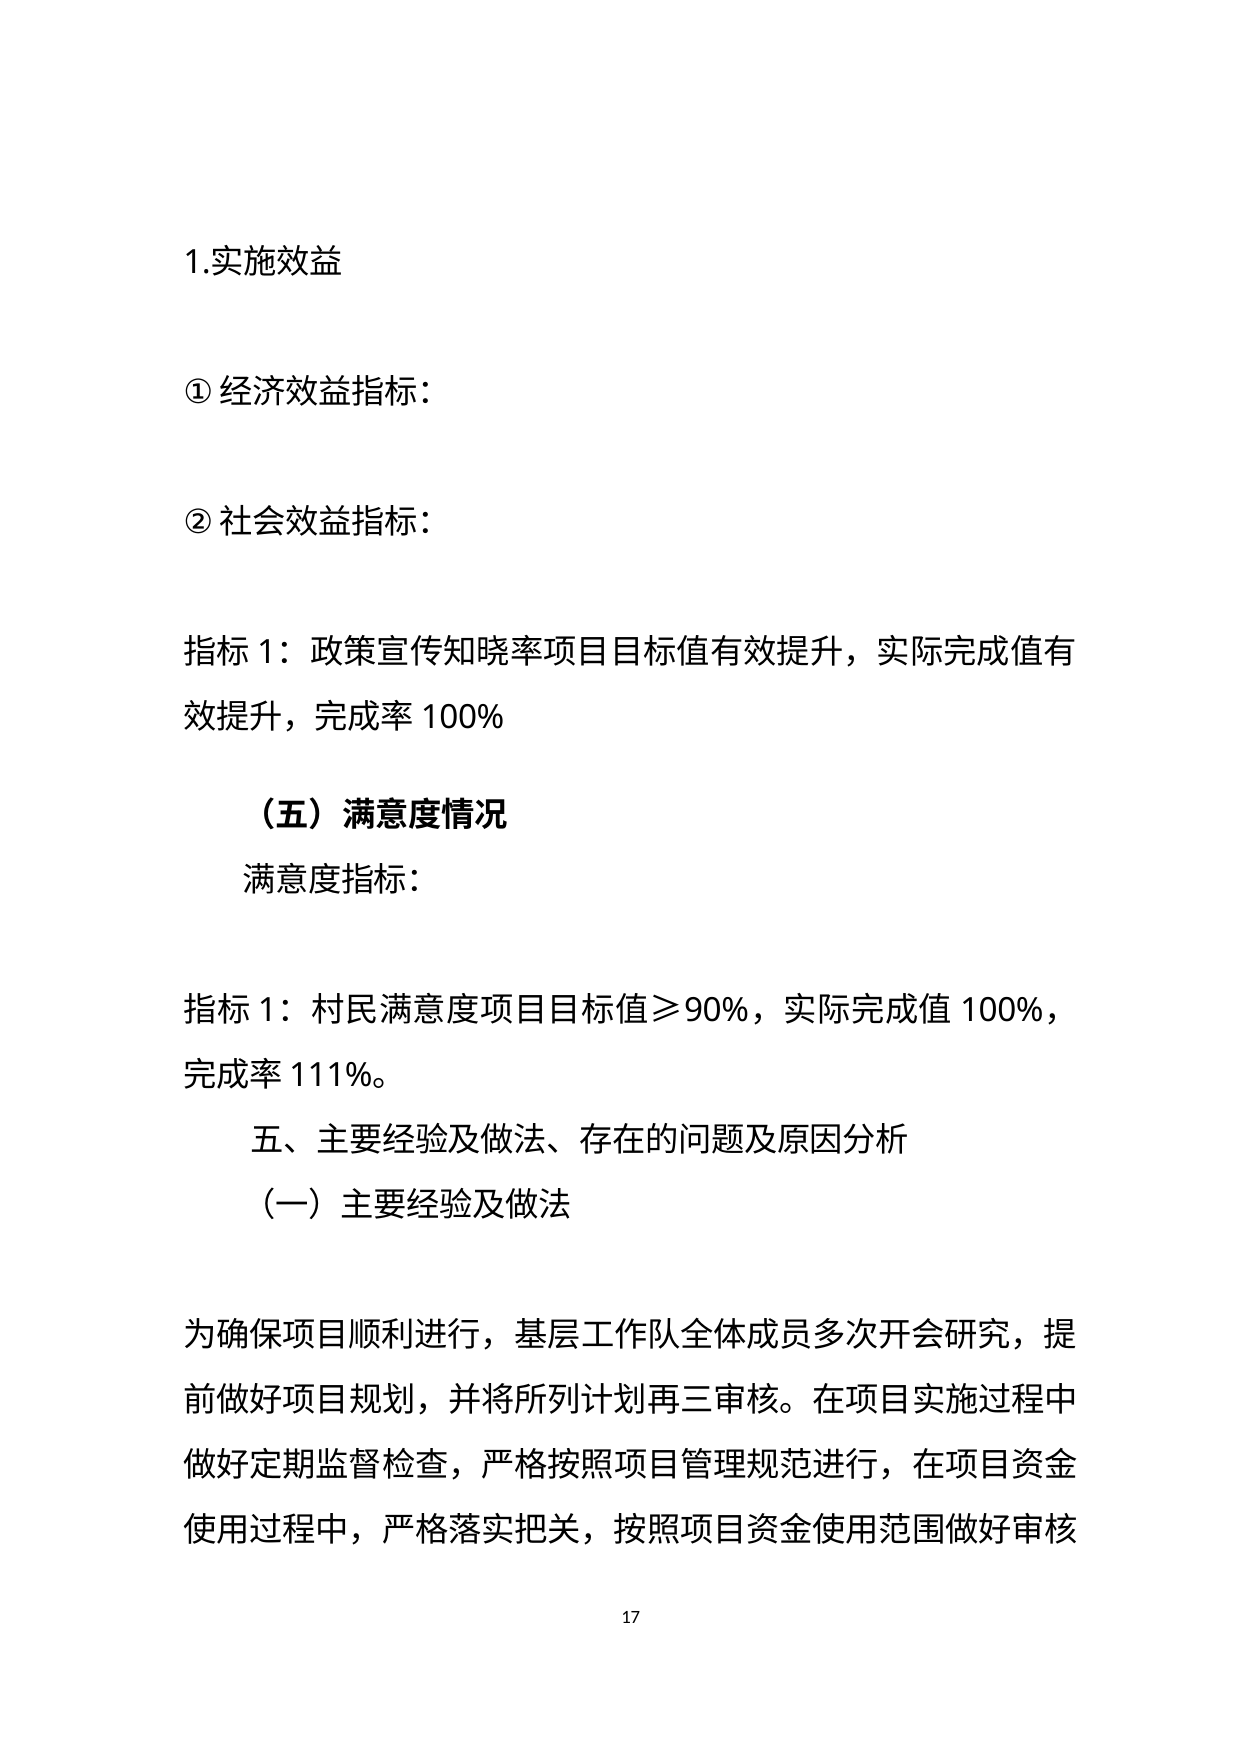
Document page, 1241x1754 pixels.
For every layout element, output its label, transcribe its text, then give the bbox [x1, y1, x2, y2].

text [183, 1169, 1078, 1559]
text 满意度指标： 指标1：村民满意度项目目标值≥90%，实际完成值100%，完成率111%。 [183, 844, 1078, 1104]
text 五、主要经验及做法、存在的问题及原因分析 [183, 1104, 1078, 1169]
text （五）满意度情况 [183, 779, 1078, 844]
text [183, 162, 1078, 779]
